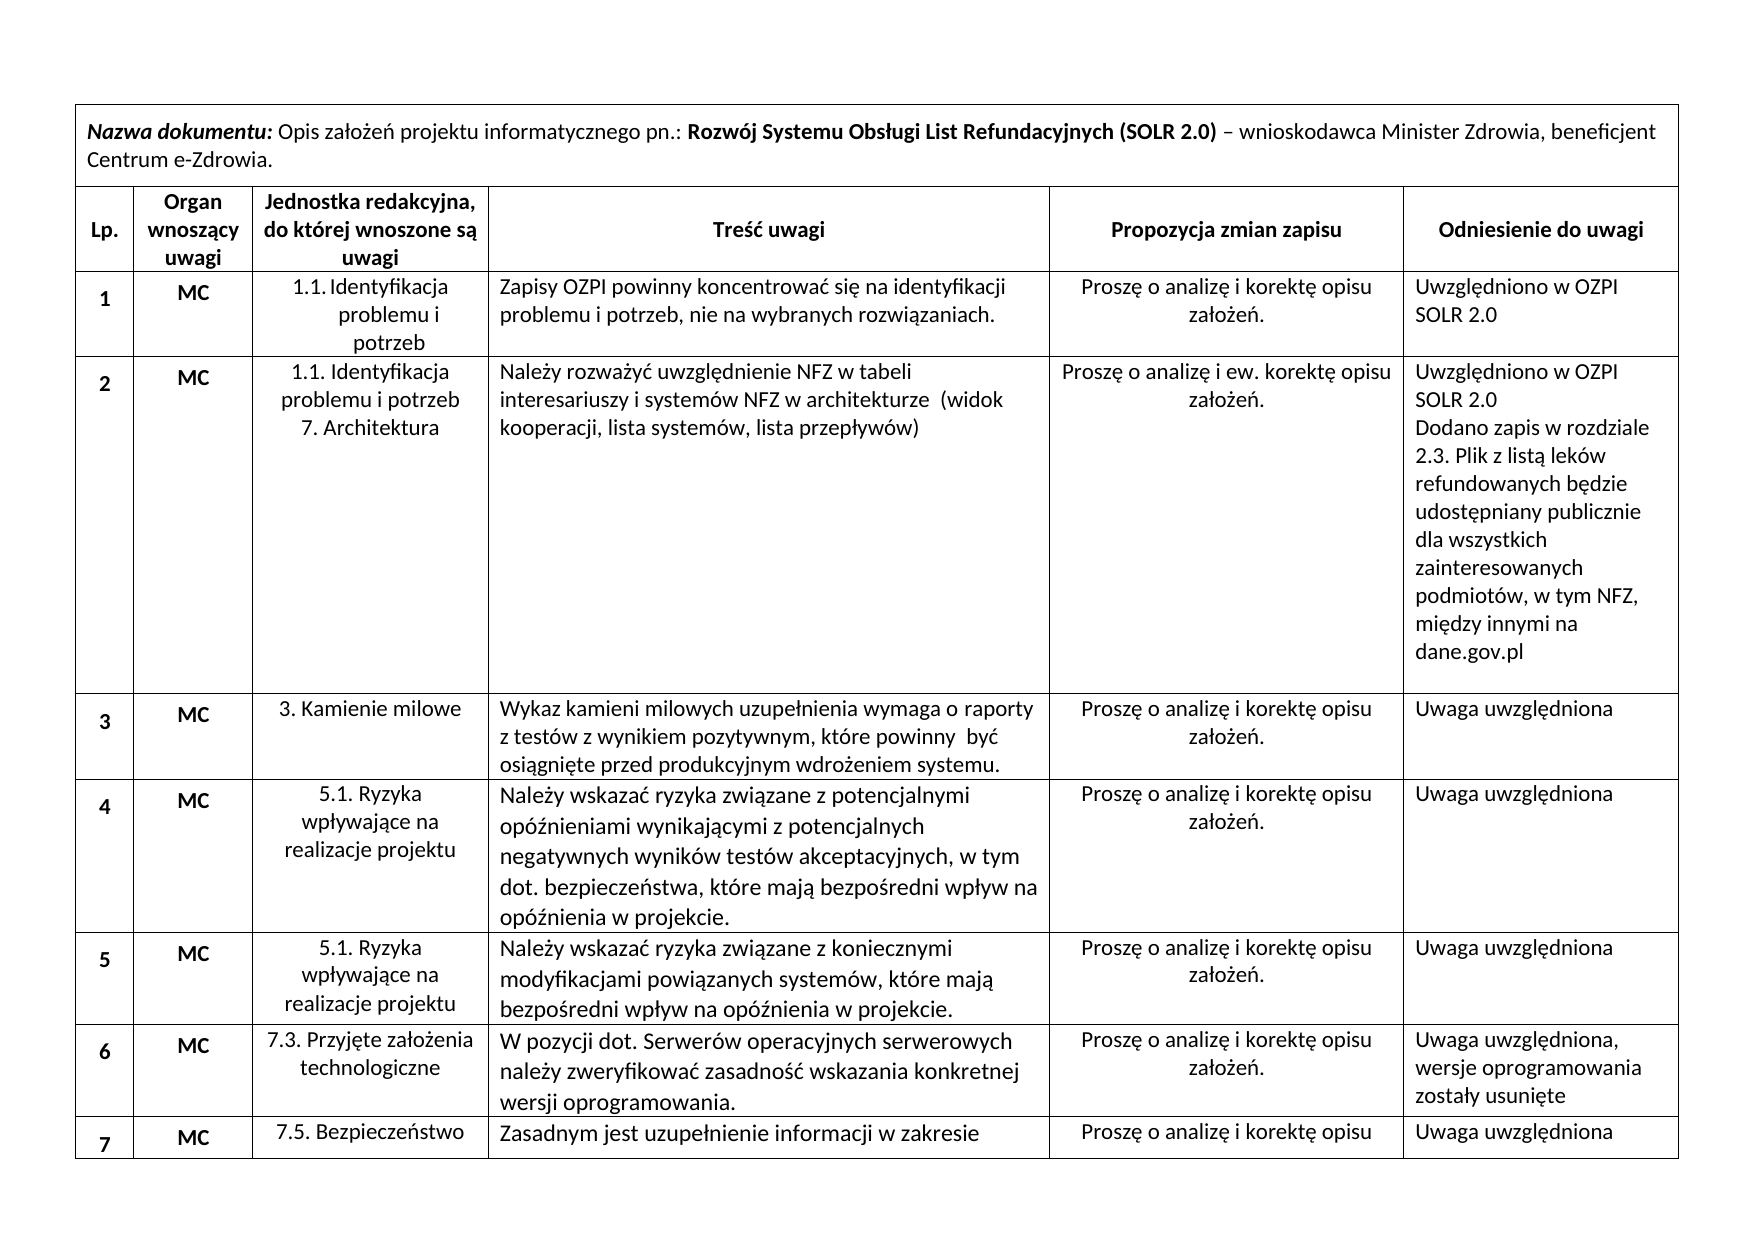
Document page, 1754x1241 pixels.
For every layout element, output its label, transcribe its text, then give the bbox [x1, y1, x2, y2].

table_cell Należy wskazać ryzyka związane z potencjalnymi opóźnieniami wynikającymi z potencjalnych negatywnych wyników testów akceptacyjnych, w tym dot. bezpieczeństwa, które mają bezpośredni wpływ na opóźnienia w projekcie. [489, 780, 1049, 932]
table_cell MC [134, 357, 252, 693]
table_cell Proszę o analizę i korektę opisu założeń. [1050, 1025, 1403, 1116]
table_cell W pozycji dot. Serwerów operacyjnych serwerowych należy zweryfikować zasadność wskazania konkretnej wersji oprogramowania. [489, 1025, 1049, 1116]
table_cell Uwaga uwzględniona, wersje oprogramowania zostały usunięte [1404, 1025, 1678, 1116]
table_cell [489, 1117, 1049, 1158]
table_cell MC [134, 272, 252, 356]
table_cell Uwaga uwzględniona [1404, 933, 1678, 1024]
table_cell MC [134, 780, 252, 932]
table_cell MC [134, 694, 252, 778]
table_cell Uwaga uwzględniona [1404, 694, 1678, 778]
table_cell Zapisy OZPI powinny koncentrować się na identyfikacji problemu i potrzeb, nie na wybranych rozwiązaniach. [489, 272, 1049, 356]
table_cell Odniesienie do uwagi [1404, 187, 1678, 271]
table_cell Proszę o analizę i korektę opisu założeń. [1050, 780, 1403, 932]
table_cell 1.1. Identyfikacja problemu i potrzeb 7. Architektura [253, 357, 488, 693]
table_cell 5.1. Ryzyka wpływające na realizacje projektu [253, 780, 488, 932]
table_cell Proszę o analizę i korektę opisu założeń. [1050, 272, 1403, 356]
table_cell Organ wnoszący uwagi [134, 187, 252, 271]
table_cell 4 [76, 780, 133, 932]
table_cell Propozycja zmian zapisu [1050, 187, 1403, 271]
table_cell MC [134, 1117, 252, 1158]
table_cell Należy wskazać ryzyka związane z koniecznymi modyfikacjami powiązanych systemów, które mają bezpośredni wpływ na opóźnienia w projekcie. [489, 933, 1049, 1024]
table_cell 3. Kamienie milowe [253, 694, 488, 778]
table_cell Proszę o analizę i ew. korektę opisu założeń. [1050, 357, 1403, 693]
table_cell 7 [76, 1117, 133, 1158]
table_cell 3 [76, 694, 133, 778]
table_cell 5 [76, 933, 133, 1024]
table_cell 6 [76, 1025, 133, 1116]
table_cell Należy rozważyć uwzględnienie NFZ w tabeli interesariuszy i systemów NFZ w architekturze (widok kooperacji, lista systemów, lista przepływów) [489, 357, 1049, 693]
table_cell Wykaz kamieni milowych uzupełnienia wymaga o raporty z testów z wynikiem pozytywnym, które powinny być osiągnięte przed produkcyjnym wdrożeniem systemu. [489, 694, 1049, 778]
table_cell 5.1. Ryzyka wpływające na realizacje projektu [253, 933, 488, 1024]
table_cell Treść uwagi [489, 187, 1049, 271]
table_cell Uwaga uwzględniona [1404, 1117, 1678, 1158]
table_cell Uwzględniono w OZPI SOLR 2.0 Dodano zapis w rozdziale 2.3. Plik z listą leków refundowanych będzie udostępniany publicznie dla wszystkich zainteresowanych podmiotów, w tym NFZ, między innymi na dane.gov.pl [1404, 357, 1678, 693]
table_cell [1050, 1117, 1403, 1158]
table_header Nazwa dokumentu: Opis założeń projektu informatycznego pn.: Rozwój Systemu Obsługi List Refundacyjnych (SOLR 2.0) – wnioskodawca Minister Zdrowia, beneficjent Centrum e-Zdrowia. [76, 105, 1678, 186]
table_cell 7.5. Bezpieczeństwo [253, 1117, 488, 1158]
table_cell MC [134, 933, 252, 1024]
table_cell Uwzględniono w OZPI SOLR 2.0 [1404, 272, 1678, 356]
table_cell 2 [76, 357, 133, 693]
table_cell Uwaga uwzględniona [1404, 780, 1678, 932]
table_cell Proszę o analizę i korektę opisu założeń. [1050, 694, 1403, 778]
table_cell Identyfikacja problemu i potrzeb [253, 272, 488, 356]
table_cell 1 [76, 272, 133, 356]
table_cell Proszę o analizę i korektę opisu założeń. [1050, 933, 1403, 1024]
table_cell Jednostka redakcyjna, do której wnoszone są uwagi [253, 187, 488, 271]
table_cell MC [134, 1025, 252, 1116]
table_cell Lp. [76, 187, 133, 271]
table_cell 7.3. Przyjęte założenia technologiczne [253, 1025, 488, 1116]
